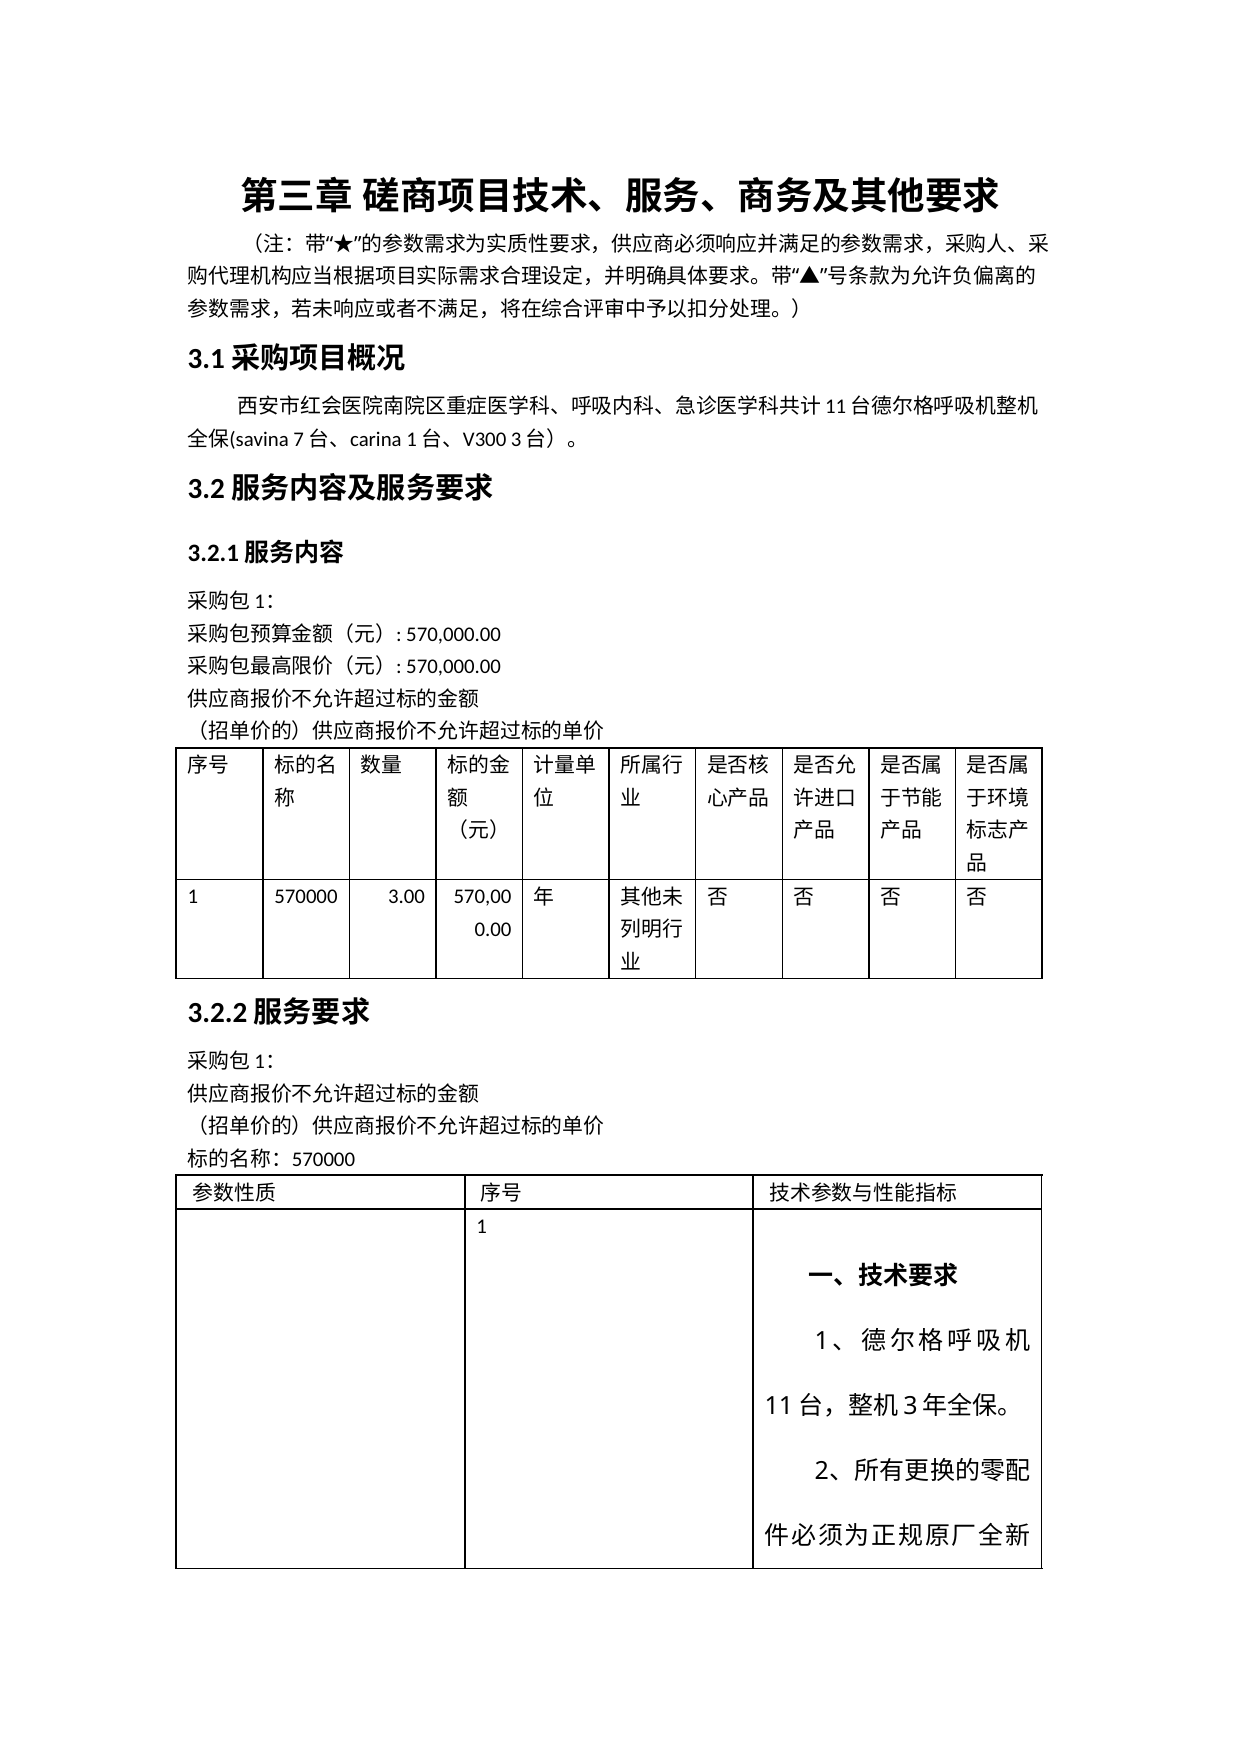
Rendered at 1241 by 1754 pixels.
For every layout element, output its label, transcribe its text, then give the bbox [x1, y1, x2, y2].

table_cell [754, 1210, 1041, 1568]
table_header 技术参数与性能指标 [754, 1176, 1041, 1208]
text 标的名称：570000 [187, 1142, 1053, 1174]
table_cell [177, 1210, 464, 1568]
text （注：带“★”的参数需求为实质性要求，供应商必须响应并满足的参数需求，采购人、采购代理机构应当根据项目实际需求合理设定，并明确具体要求。带“▲”号条款为允许负偏离的参数需求，若未响应或者不满足，将在综合评审中予以扣分处理。） [187, 227, 1053, 324]
table_cell 年 [523, 880, 608, 978]
table_cell 否 [696, 880, 782, 978]
table_cell 否 [956, 880, 1041, 978]
table_header 所属行业 [610, 749, 695, 878]
table_header 标的金额 （元） [437, 749, 522, 878]
table_cell 否 [870, 880, 955, 978]
text 第三章 磋商项目技术、服务、商务及其他要求 [187, 162, 1053, 227]
table_header 是否属于节能产品 [870, 749, 955, 878]
table_header 计量单位 [523, 749, 608, 878]
table_header 序号 [466, 1176, 752, 1208]
table_header 标的名称 [264, 749, 349, 878]
text 3.2.1服务内容 [187, 519, 1053, 584]
table_cell 否 [783, 880, 868, 978]
text 3.2服务内容及服务要求 [187, 454, 1053, 519]
text 采购包预算金额（元）: 570,000.00 [187, 617, 1053, 649]
table_cell 3.00 [350, 880, 435, 978]
text 采购包最高限价（元）: 570,000.00 [187, 649, 1053, 682]
text 供应商报价不允许超过标的金额 [187, 1077, 1053, 1109]
table_header 数量 [350, 749, 435, 878]
table_header 是否属于环境标志产品 [956, 749, 1041, 878]
text （招单价的）供应商报价不允许超过标的单价 [187, 714, 1053, 747]
text 供应商报价不允许超过标的金额 [187, 682, 1053, 714]
text 西安市红会医院南院区重症医学科、呼吸内科、急诊医学科共计11台德尔格呼吸机整机全保(savina 7台、carina 1台、V300 3台）。 [187, 389, 1053, 454]
text （招单价的）供应商报价不允许超过标的单价 [187, 1109, 1053, 1142]
table_header 序号 [177, 749, 262, 878]
text 3.2.2服务要求 [187, 979, 1053, 1044]
text 采购包1： [187, 1044, 1053, 1077]
table_cell 1 [466, 1210, 752, 1568]
table_cell 其他未列明行业 [610, 880, 695, 978]
table_header 是否核心产品 [696, 749, 782, 878]
table_cell 1 [177, 880, 262, 978]
table_header 参数性质 [177, 1176, 464, 1208]
table_header 是否允许进口产品 [783, 749, 868, 878]
table_cell 570,000.00 [437, 880, 522, 978]
text 采购包1： [187, 584, 1053, 617]
table_cell 570000 [264, 880, 349, 978]
text 3.1采购项目概况 [187, 324, 1053, 389]
